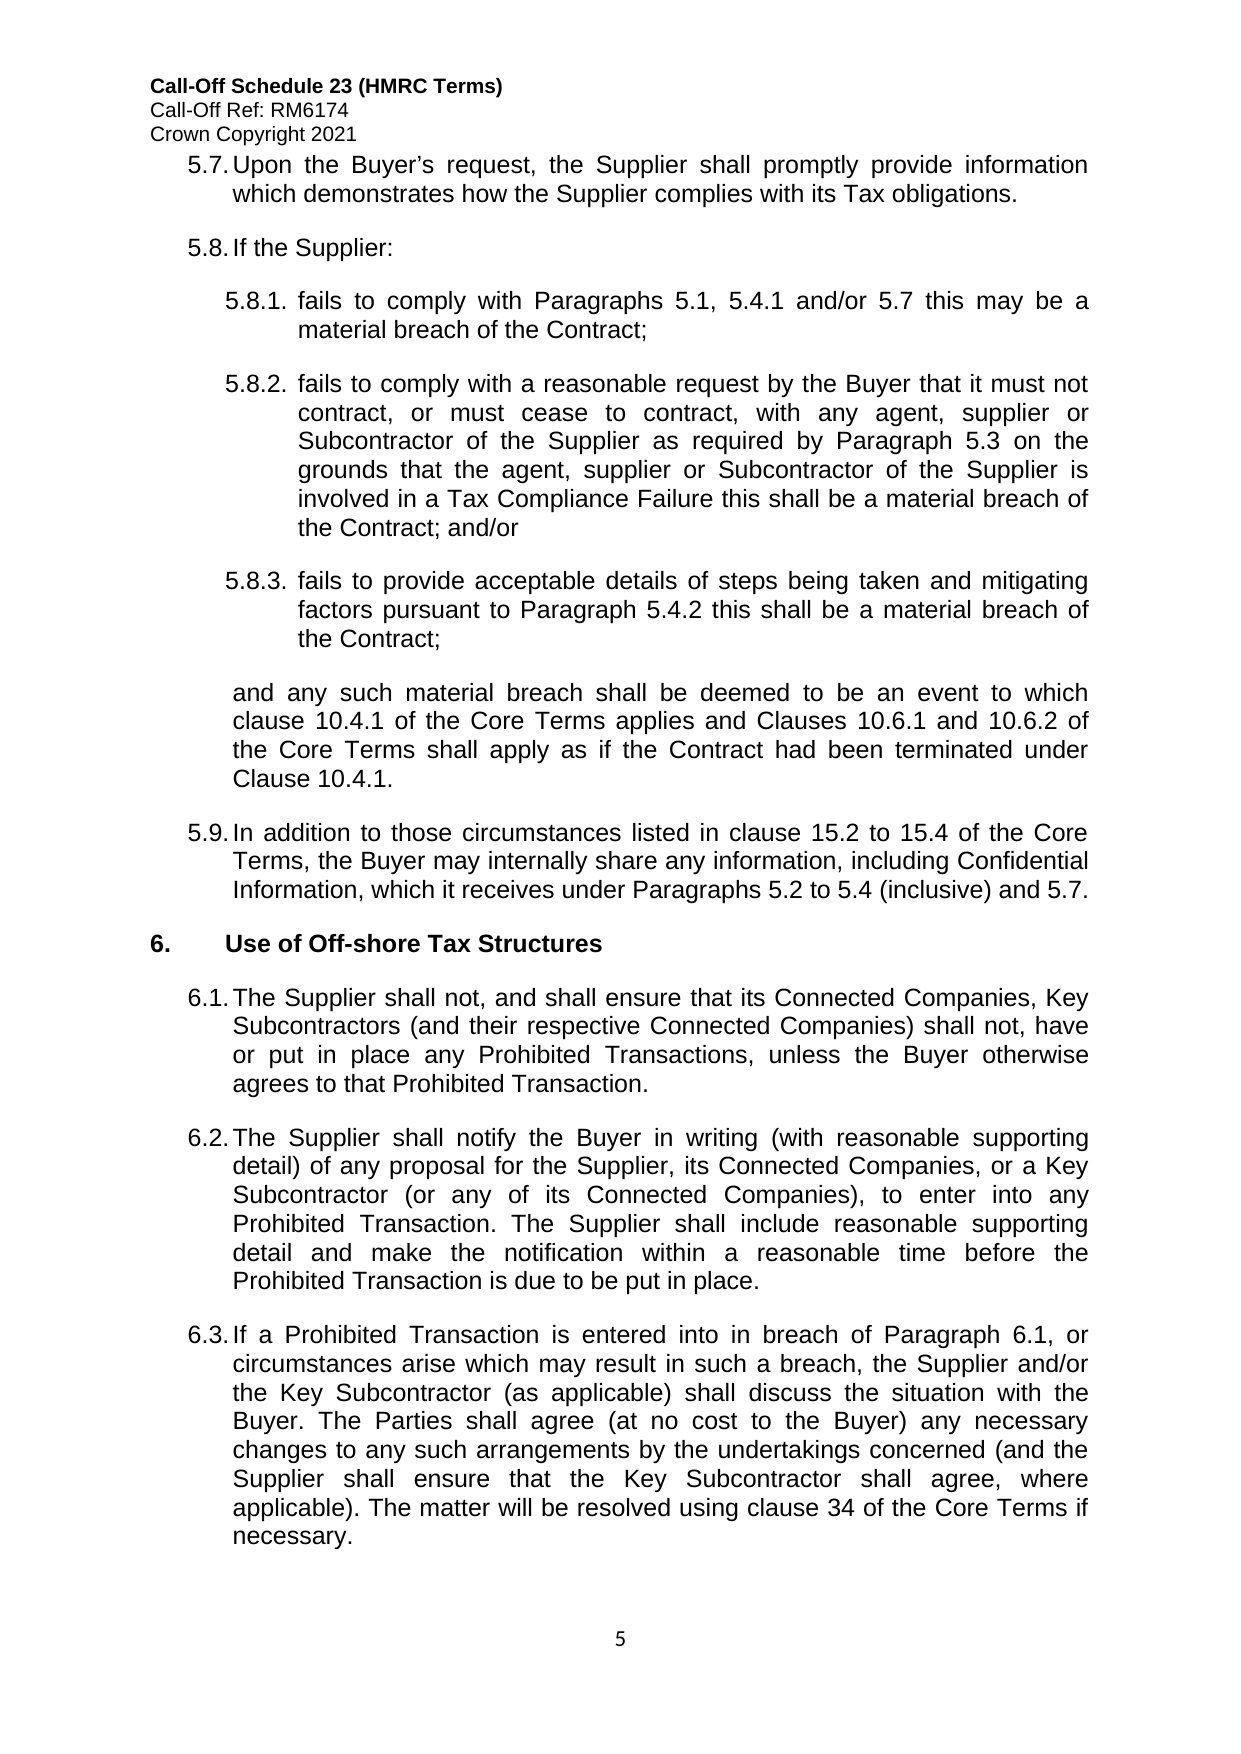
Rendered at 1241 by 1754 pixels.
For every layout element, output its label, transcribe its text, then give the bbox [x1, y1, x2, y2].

subtitle Use of Off-shore Tax Structures [150, 929, 1090, 957]
subtitle The Supplier shall notify the Buyer in writing (with reasonable supporting detail) of any proposal for the Supplier, its Connected Companies, or a Key Subcontractor (or any of its Connected Companies), to enter into any Prohibited Transaction. The Supplier shall include reasonable supporting detail and make the notification within a reasonable time before the Prohibited Transaction is due to be put in place. [187, 1122, 1090, 1295]
subtitle fails to provide acceptable details of steps being taken and mitigating factors pursuant to Paragraph 5.4.2 this shall be a material breach of the Contract; [225, 566, 1090, 652]
subtitle and any such material breach shall be deemed to be an event to which clause 10.4.1 of the Core Terms applies and Clauses 10.6.1 and 10.6.2 of the Core Terms shall apply as if the Contract had been terminated under Clause 10.4.1. [232, 677, 1090, 792]
subtitle Upon the Buyer’s request, the Supplier shall promptly provide information which demonstrates how the Supplier complies with its Tax obligations. [187, 150, 1090, 207]
subtitle fails to comply with a reasonable request by the Buyer that it must not contract, or must cease to contract, with any agent, supplier or Subcontractor of the Supplier as required by Paragraph 5.3 on the grounds that the agent, supplier or Subcontractor of the Supplier is involved in a Tax Compliance Failure this shall be a material breach of the Contract; and/or [225, 369, 1090, 541]
subtitle If the Supplier: [187, 232, 1090, 261]
subtitle fails to comply with Paragraphs 5.1, 5.4.1 and/or 5.7 this may be a material breach of the Contract; [225, 286, 1090, 344]
subtitle If a Prohibited Transaction is entered into in breach of Paragraph 6.1, or circumstances arise which may result in such a breach, the Supplier and/or the Key Subcontractor (as applicable) shall discuss the situation with the Buyer. The Parties shall agree (at no cost to the Buyer) any necessary changes to any such arrangements by the undertakings concerned (and the Supplier shall ensure that the Key Subcontractor shall agree, where applicable). The matter will be resolved using clause 34 of the Core Terms if necessary. [187, 1320, 1090, 1550]
subtitle In addition to those circumstances listed in clause 15.2 to 15.4 of the Core Terms, the Buyer may internally share any information, including Confidential Information, which it receives under Paragraphs 5.2 to 5.4 (inclusive) and 5.7. [187, 817, 1090, 904]
subtitle The Supplier shall not, and shall ensure that its Connected Companies, Key Subcontractors (and their respective Connected Companies) shall not, have or put in place any Prohibited Transactions, unless the Buyer otherwise agrees to that Prohibited Transaction. [187, 982, 1090, 1097]
